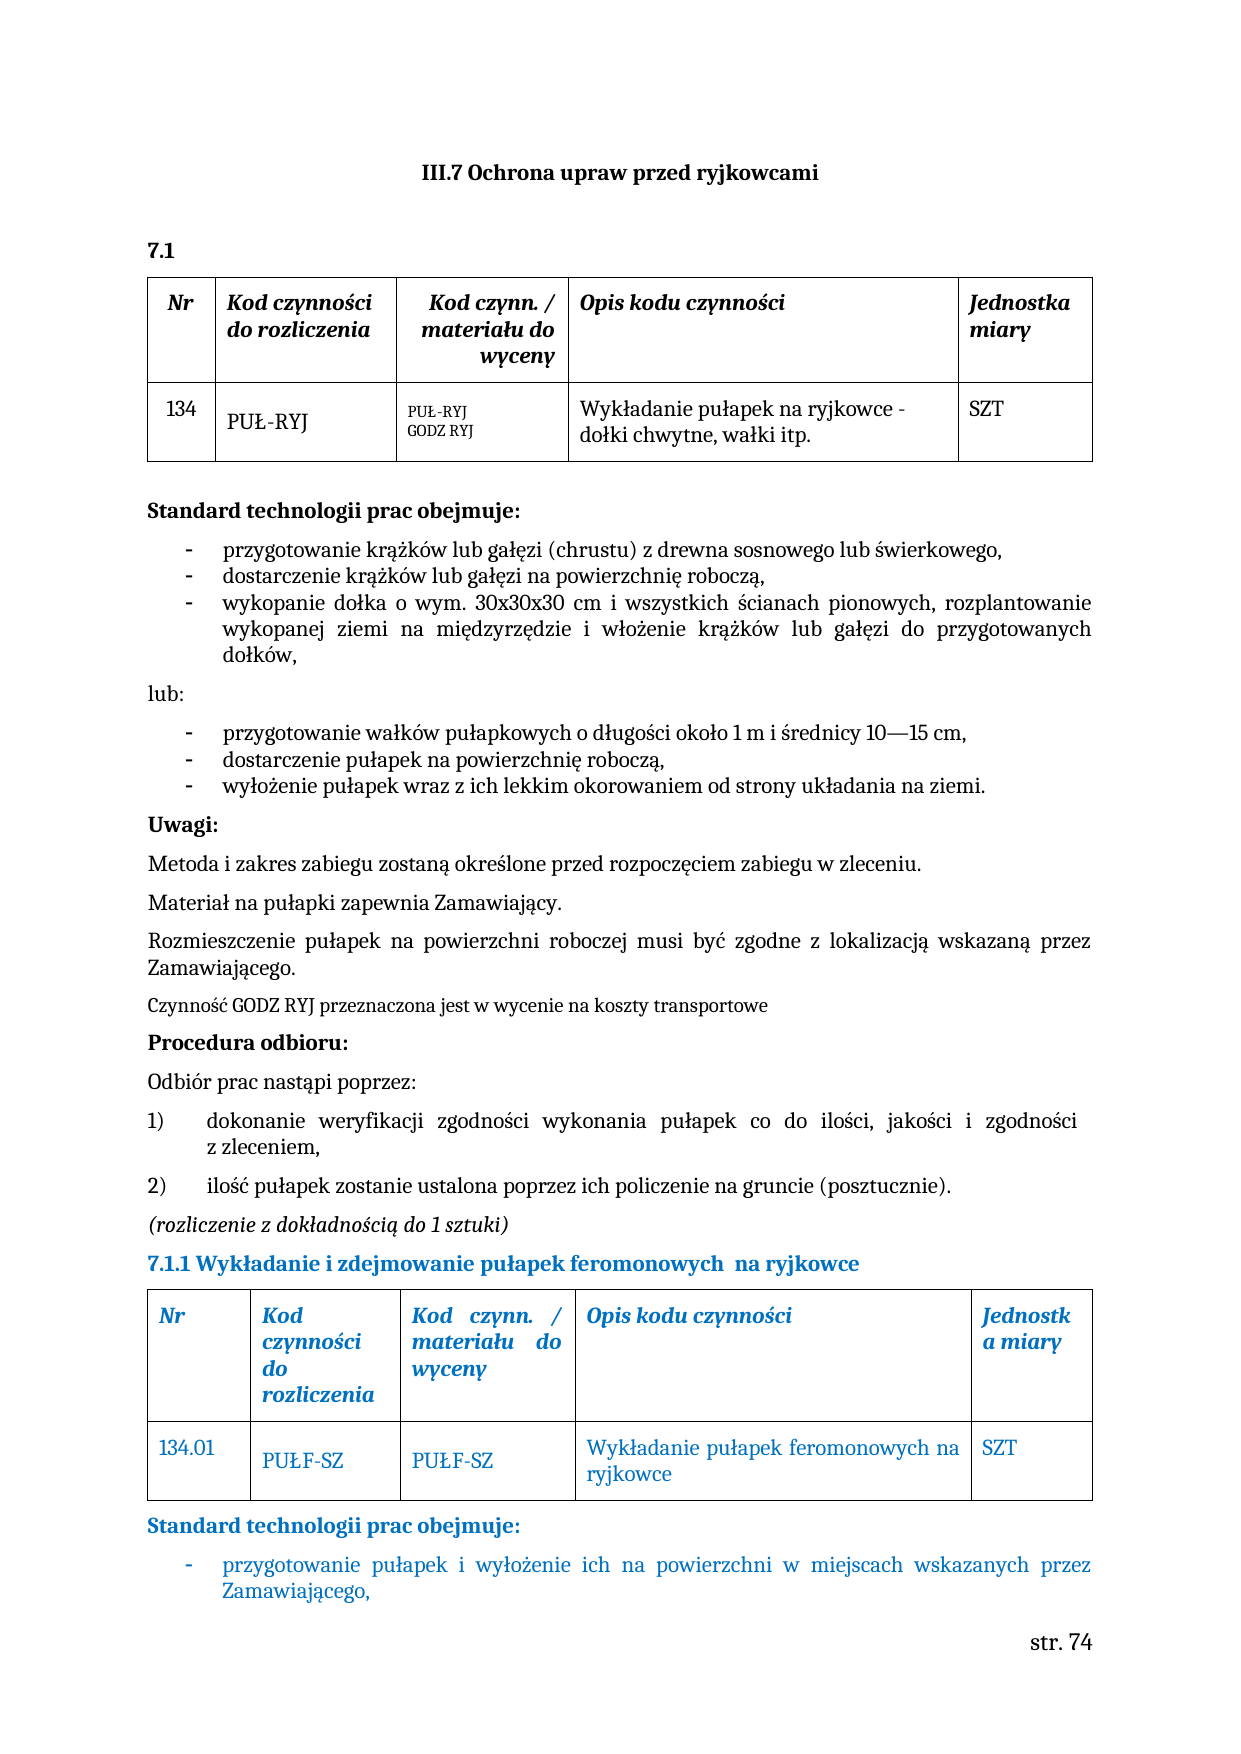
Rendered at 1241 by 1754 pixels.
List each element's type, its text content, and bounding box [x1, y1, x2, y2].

list ilość pułapek zostanie ustalona poprzez ich policzenie na gruncie (posztucznie). [148, 1173, 1093, 1199]
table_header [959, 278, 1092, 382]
text Czynność GODZ RYJ przeznaczona jest w wycenie na koszty transportowe [148, 993, 1093, 1017]
text 7.1 [148, 238, 1093, 264]
list wyłożenie pułapek wraz z ich lekkim okorowaniem od strony układania na ziemi. [185, 773, 1093, 799]
text Materiał na pułapki zapewnia Zamawiający. [148, 889, 1093, 916]
text Odbiór prac nastąpi poprzez: [148, 1069, 1093, 1095]
text III.7 Ochrona upraw przed ryjkowcami [148, 160, 1093, 186]
text Procedura odbioru: [148, 1030, 1093, 1056]
list dostarczenie krążków lub gałęzi na powierzchnię roboczą, [185, 563, 1093, 589]
text Metoda i zakres zabiegu zostaną określone przed rozpoczęciem zabiegu w zleceniu. [148, 850, 1093, 877]
list przygotowanie wałków pułapkowych o długości około 1 m i średnicy 10—15 cm, [185, 720, 1093, 746]
list dokonanie weryfikacji zgodności wykonania pułapek co do ilości, jakości i zgodności z zleceniem, [148, 1107, 1093, 1160]
list wykopanie dołka o wym. 30x30x30 cm i wszystkich ścianach pionowych, rozplantowanie wykopanej ziemi na międzyrzędzie i włożenie krążków lub gałęzi do przygotowanych dołków, [185, 589, 1093, 669]
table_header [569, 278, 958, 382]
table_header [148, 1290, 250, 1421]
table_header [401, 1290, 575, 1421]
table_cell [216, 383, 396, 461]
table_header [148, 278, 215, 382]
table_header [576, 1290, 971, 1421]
list przygotowanie krążków lub gałęzi (chrustu) z drewna sosnowego lub świerkowego, [185, 537, 1093, 563]
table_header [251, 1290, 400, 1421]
text Rozmieszczenie pułapek na powierzchni roboczej musi być zgodne z lokalizacją wskazaną przez Zamawiającego. [148, 928, 1093, 981]
text Uwagi: [148, 812, 1093, 838]
text 7.1.1 Wykładanie i zdejmowanie pułapek feromonowych na ryjkowce [148, 1250, 1093, 1277]
text lub: [148, 681, 1093, 707]
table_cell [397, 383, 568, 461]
list dostarczenie pułapek na powierzchnię roboczą, [185, 746, 1093, 773]
list przygotowanie pułapek i wyłożenie ich na powierzchni w miejscach wskazanych przez Zamawiającego, [185, 1552, 1093, 1604]
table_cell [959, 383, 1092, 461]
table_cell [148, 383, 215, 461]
text Standard technologii prac obejmuje: [148, 1513, 1093, 1539]
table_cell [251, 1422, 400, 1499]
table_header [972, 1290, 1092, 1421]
text Standard technologii prac obejmuje: [148, 498, 1093, 524]
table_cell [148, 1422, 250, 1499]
text (rozliczenie z dokładnością do 1 sztuki) [148, 1212, 1093, 1238]
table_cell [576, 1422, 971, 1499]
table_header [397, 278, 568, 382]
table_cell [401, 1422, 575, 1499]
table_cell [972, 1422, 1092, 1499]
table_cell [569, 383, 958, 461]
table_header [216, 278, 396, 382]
